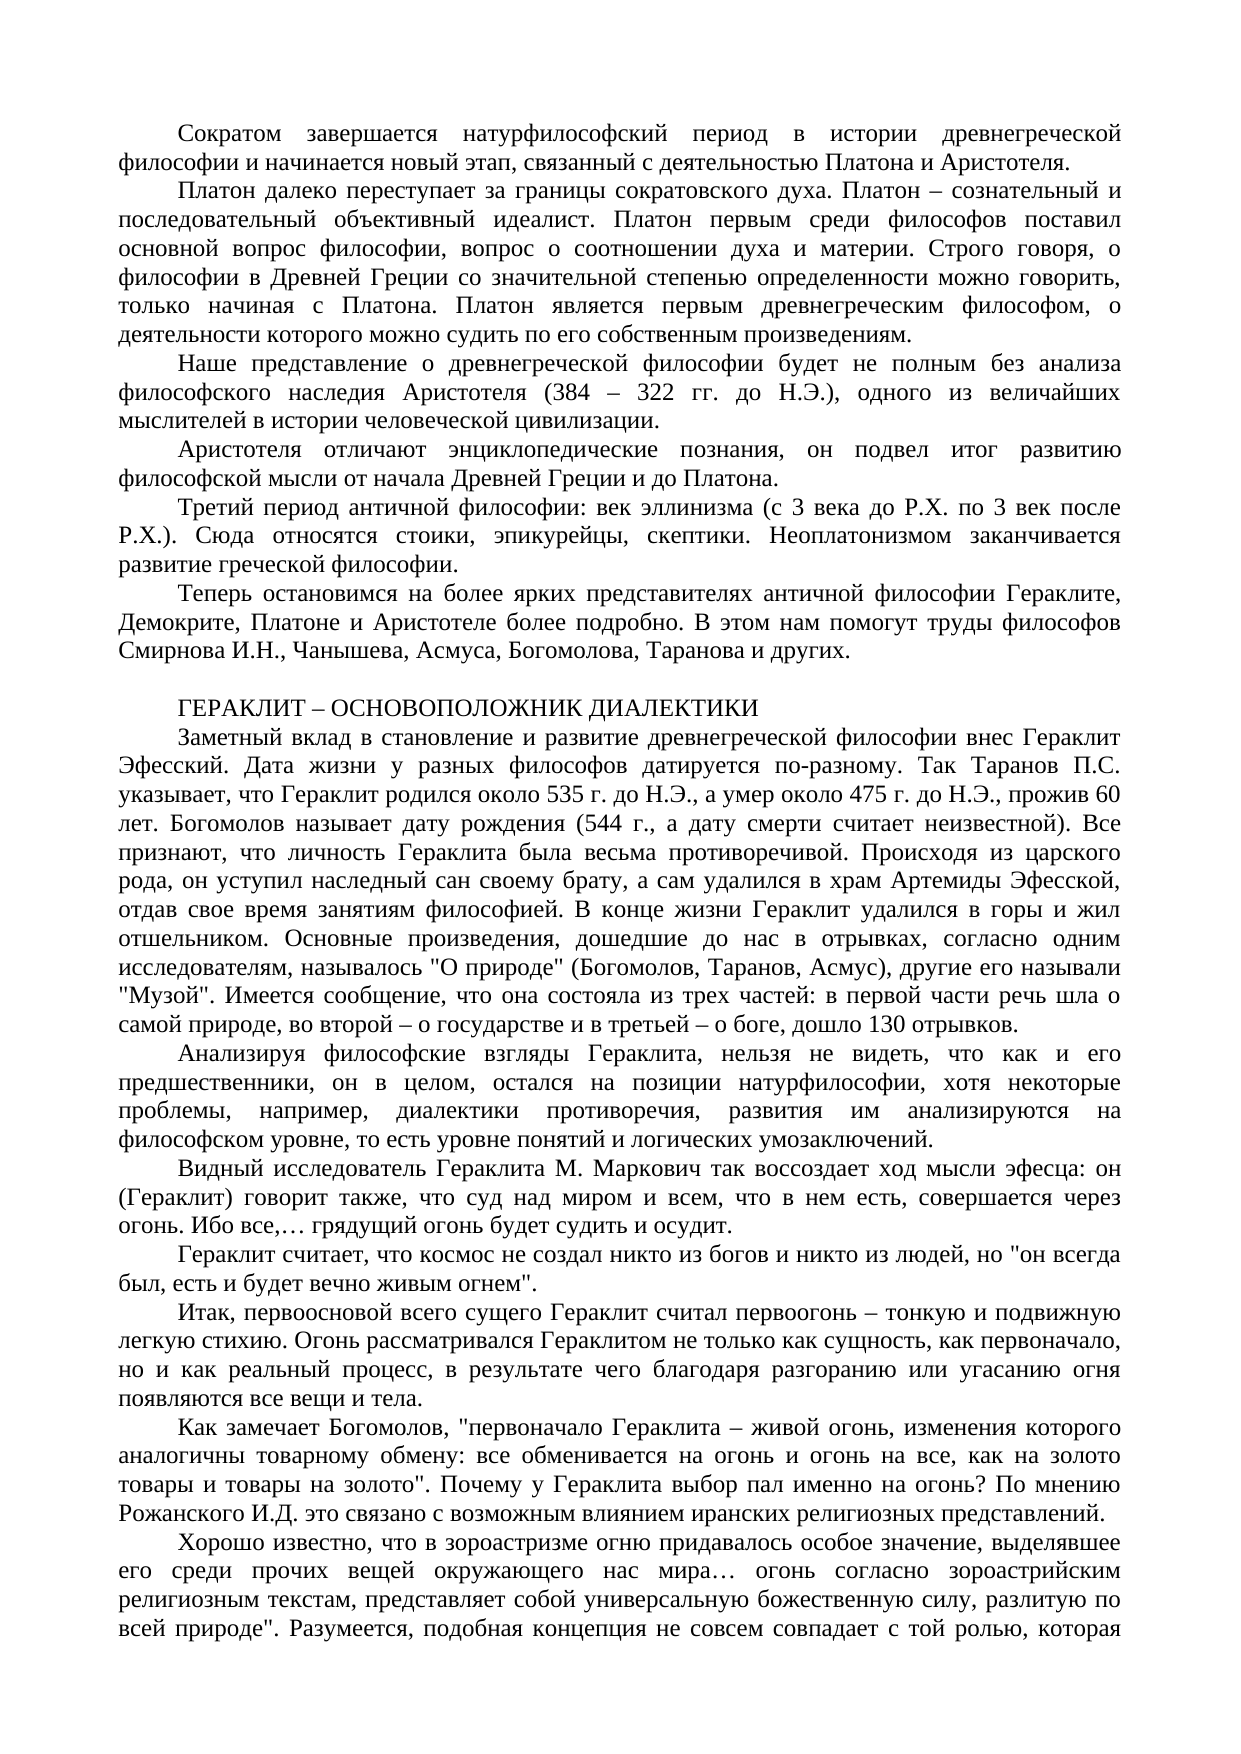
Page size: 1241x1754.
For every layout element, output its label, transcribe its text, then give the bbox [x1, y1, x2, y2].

text ГЕРАКЛИТ – ОСНОВОПОЛОЖНИК ДИАЛЕКТИКИ [118, 693, 1122, 722]
text Платон далеко переступает за границы сократовского духа. Платон – сознательный и последовательный объективный идеалист. Платон первым среди философов поставил основной вопрос философии, вопрос о соотношении духа и материи. Строго говоря, о философии в Древней Греции со значительной степенью определенности можно говорить, только начиная с Платона. Платон является первым древнегреческим философом, о деятельности которого можно судить по его собственным произведениям. [118, 176, 1122, 348]
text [118, 1527, 1122, 1642]
text Видный исследователь Гераклита М. Маркович так воссоздает ход мысли эфесца: он (Гераклит) говорит также, что суд над миром и всем, что в нем есть, совершается через огонь. Ибо все,… грядущий огонь будет судить и осудит. [118, 1153, 1122, 1239]
text Сократом завершается натурфилософский период в истории древнегреческой философии и начинается новый этап, связанный с деятельностью Платона и Аристотеля. [118, 118, 1122, 176]
text Гераклит считает, что космос не создал никто из богов и никто из людей, но "он всегда был, есть и будет вечно живым огнем". [118, 1239, 1122, 1297]
text Третий период античной философии: век эллинизма (с 3 века до Р.Х. по 3 век после Р.Х.). Сюда относятся стоики, эпикурейцы, скептики. Неоплатонизмом заканчивается развитие греческой философии. [118, 492, 1122, 578]
text Как замечает Богомолов, "первоначало Гераклита – живой огонь, изменения которого аналогичны товарному обмену: все обменивается на огонь и огонь на все, как на золото товары и товары на золото". Почему у Гераклита выбор пал именно на огонь? По мнению Рожанского И.Д. это связано с возможным влиянием иранских религиозных представлений. [118, 1412, 1122, 1527]
text Аристотеля отличают энциклопедические познания, он подвел итог развитию философской мысли от начала Древней Греции и до Платона. [118, 434, 1122, 492]
text Анализируя философские взгляды Гераклита, нельзя не видеть, что как и его предшественники, он в целом, остался на позиции натурфилософии, хотя некоторые проблемы, например, диалектики противоречия, развития им анализируются на философском уровне, то есть уровне понятий и логических умозаключений. [118, 1038, 1122, 1153]
text Наше представление о древнегреческой философии будет не полным без анализа философского наследия Аристотеля (384 – 322 гг. до Н.Э.), одного из величайших мыслителей в истории человеческой цивилизации. [118, 348, 1122, 434]
text Итак, первоосновой всего сущего Гераклит считал первоогонь – тонкую и подвижную легкую стихию. Огонь рассматривался Гераклитом не только как сущность, как первоначало, но и как реальный процесс, в результате чего благодаря разгоранию или угасанию огня появляются все вещи и тела. [118, 1297, 1122, 1412]
text Теперь остановимся на более ярких представителях античной философии Гераклите, Демокрите, Платоне и Аристотеле более подробно. В этом нам помогут труды философов Смирнова И.Н., Чанышева, Асмуса, Богомолова, Таранова и других. [118, 578, 1122, 664]
text Заметный вклад в становление и развитие древнегреческой философии внес Гераклит Эфесский. Дата жизни у разных философов датируется по-разному. Так Таранов П.С. указывает, что Гераклит родился около 535 г. до Н.Э., а умер около 475 г. до Н.Э., прожив 60 лет. Богомолов называет дату рождения (544 г., а дату смерти считает неизвестной). Все признают, что личность Гераклита была весьма противоречивой. Происходя из царского рода, он уступил наследный сан своему брату, а сам удалился в храм Артемиды Эфесской, отдав свое время занятиям философией. В конце жизни Гераклит удалился в горы и жил отшельником. Основные произведения, дошедшие до нас в отрывках, согласно одним исследователям, называлось "О природе" (Богомолов, Таранов, Асмус), другие его называли "Музой". Имеется сообщение, что она состояла из трех частей: в первой части речь шла о самой природе, во второй – о государстве и в третьей – о боге, дошло 130 отрывков. [118, 722, 1122, 1038]
